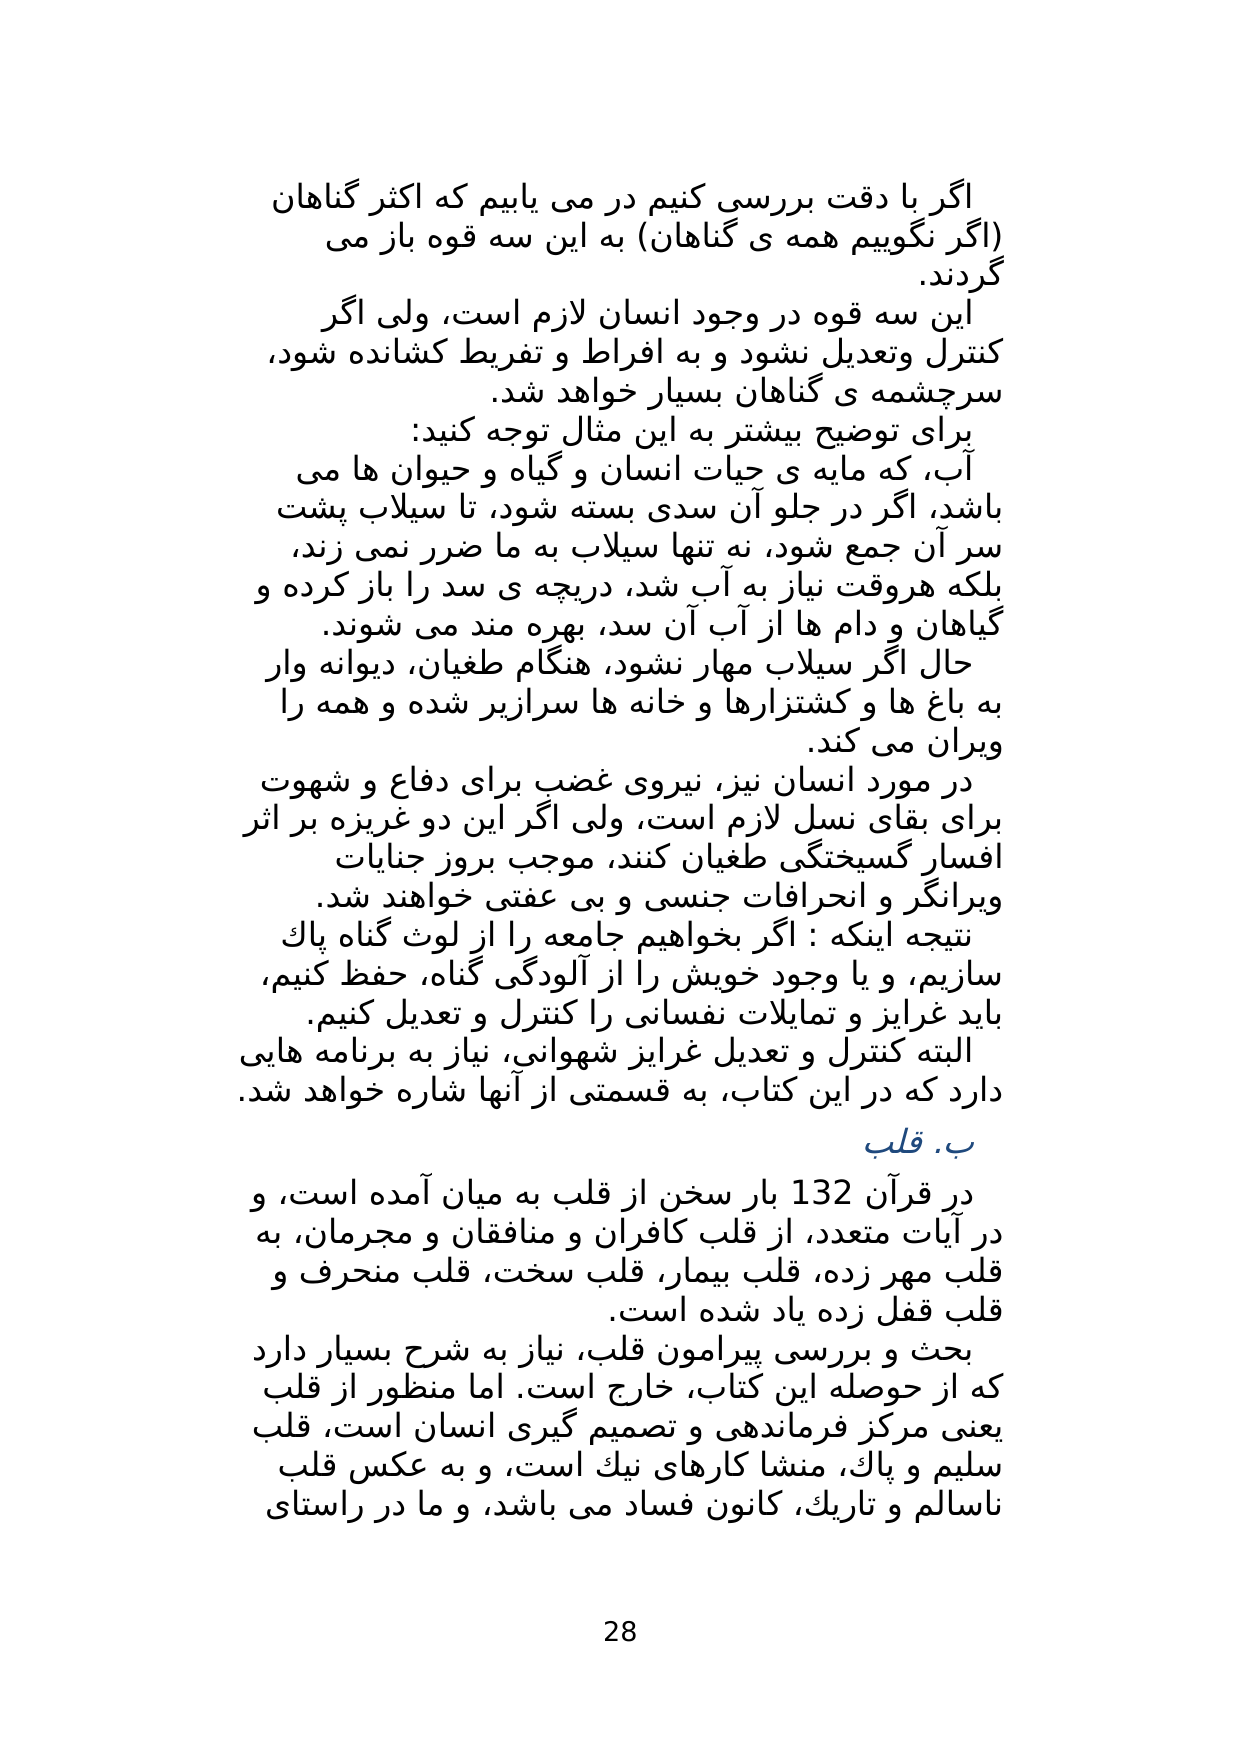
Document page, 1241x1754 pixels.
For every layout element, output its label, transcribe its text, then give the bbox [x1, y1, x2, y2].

text در مورد انسان نيز، نيروى غضب براى دفاع و شهوت براى بقاى نسل لازم است، ولى اگر اين دو غريزه بر اثر افسار گسيختگى طغيان كنند، موجب بروز جنايات ويرانگر و انحرافات جنسى و بى عفتى خواهند شد. [236, 760, 1004, 915]
text در قرآن 132 بار سخن از قلب به ميان آمده است، و در آيات متعدد، از قلب كافران و منافقان و مجرمان، به قلب مهر زده، قلب بيمار، قلب سخت، قلب منحرف و قلب قفل زده ياد شده است. [236, 1173, 1004, 1329]
text اگر با دقت بررسى كنيم در مى يابيم كه اكثر گناهان (اگر نگوييم همه ى گناهان) به اين سه قوه باز مى گردند. [236, 177, 1004, 294]
text اين سه قوه در وجود انسان لازم است، ولى اگر كنترل وتعديل نشود و به افراط و تفريط كشانده شود، سرچشمه ى گناهان بسيار خواهد شد. [236, 294, 1004, 410]
text حال اگر سيلاب مهار نشود، هنگام طغيان، ديوانه وار به باغ ها و كشتزارها و خانه ها سرازير شده و همه را ويران مى كند. [236, 643, 1004, 760]
subtitle ب. قلب [236, 1122, 1004, 1161]
text آب، كه مايه ى حيات انسان و گياه و حيوان ها مى باشد، اگر در جلو آن سدى بسته شود، تا سيلاب پشت سر آن جمع شود، نه تنها سيلاب به ما ضرر نمى زند، بلكه هروقت نياز به آب شد، دريچه ى سد را باز كرده و گياهان و دام ها از آب آن سد، بهره مند مى شوند. [236, 449, 1004, 643]
text البته كنترل و تعديل غرايز شهوانى، نياز به برنامه هايى دارد كه در اين كتاب، به قسمتى از آنها شاره خواهد شد. [236, 1032, 1004, 1110]
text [236, 1329, 1004, 1523]
text براى توضيح بيشتر به اين مثال توجه كنيد: [236, 410, 1004, 449]
text نتيجه اينكه : اگر بخواهيم جامعه را از لوث گناه پاك سازيم، و يا وجود خويش را از آلودگى گناه، حفظ كنيم، بايد غرايز و تمايلات نفسانى را كنترل و تعديل كنيم. [236, 915, 1004, 1032]
